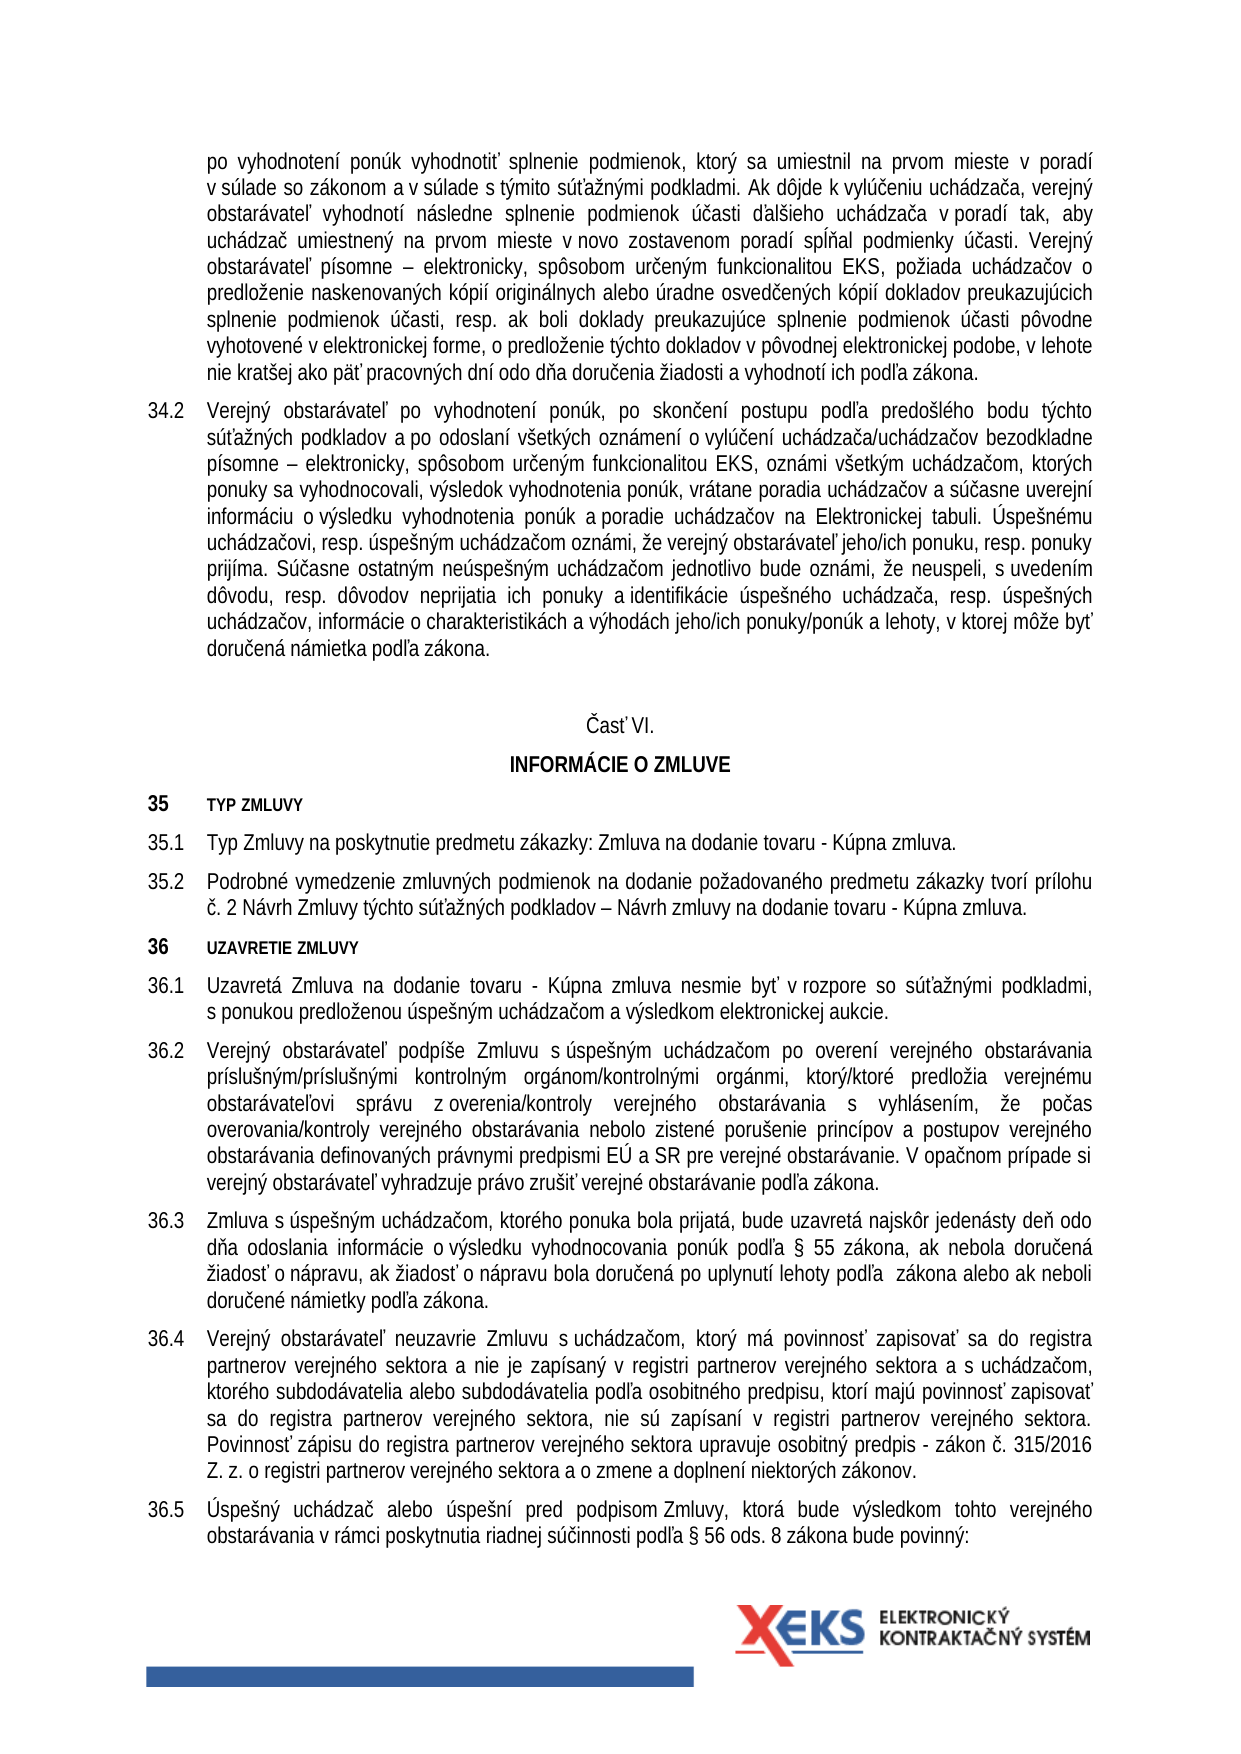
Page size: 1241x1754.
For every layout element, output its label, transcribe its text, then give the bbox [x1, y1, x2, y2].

list Úspešný uchádzač alebo úspešní pred podpisom Zmluvy, ktorá bude výsledkom tohto verejného obstarávania v rámci poskytnutia riadnej súčinnosti podľa § 56 ods. 8 zákona bude povinný: [148, 1496, 1093, 1549]
list Podrobné vymedzenie zmluvných podmienok na dodanie požadovaného predmetu zákazky tvorí prílohu č. 2 Návrh Zmluvy týchto súťažných podkladov – Návrh zmluvy na dodanie tovaru - Kúpna zmluva. [148, 868, 1093, 920]
list uzavretie zmluvy [148, 933, 1093, 959]
list typ zmluvy [148, 790, 1093, 816]
list Verejný obstarávateľ podpíše Zmluvu s úspešným uchádzačom po overení verejného obstarávania príslušným/príslušnými kontrolným orgánom/kontrolnými orgánmi, ktorý/ktoré predložia verejnému obstarávateľovi správu z overenia/kontroly verejného obstarávania s vyhlásením, že počas overovania/kontroly verejného obstarávania nebolo zistené porušenie princípov a postupov verejného obstarávania definovaných právnymi predpismi EÚ a SR pre verejné obstarávanie. V opačnom prípade si verejný obstarávateľ vyhradzuje právo zrušiť verejné obstarávanie podľa zákona. [148, 1037, 1093, 1195]
text INFORMÁCIE O ZMLUVE [148, 751, 1093, 777]
picture [146, 1605, 1090, 1687]
text 36.1 Uzavretá Zmluva na dodanie tovaru - Kúpna zmluva nesmie byť v rozpore so súťažnými podkladmi, s ponukou predloženou úspešným uchádzačom a výsledkom elektronickej aukcie. [148, 972, 1093, 1024]
list Zmluva s úspešným uchádzačom, ktorého ponuka bola prijatá, bude uzavretá najskôr jedenásty deň odo dňa odoslania informácie o výsledku vyhodnocovania ponúk podľa § 55 zákona, ak nebola doručená žiadosť o nápravu, ak žiadosť o nápravu bola doručená po uplynutí lehoty podľa zákona alebo ak neboli doručené námietky podľa zákona. [148, 1207, 1093, 1313]
list Typ Zmluvy na poskytnutie predmetu zákazky: Zmluva na dodanie tovaru - Kúpna zmluva. [148, 829, 1093, 855]
list Verejný obstarávateľ po vyhodnotení ponúk, po skončení postupu podľa predošlého bodu týchto súťažných podkladov a po odoslaní všetkých oznámení o vylúčení uchádzača/uchádzačov bezodkladne písomne – elektronicky, spôsobom určeným funkcionalitou EKS, oznámi všetkým uchádzačom, ktorých ponuky sa vyhodnocovali, výsledok vyhodnotenia ponúk, vrátane poradia uchádzačov a súčasne uverejní informáciu o výsledku vyhodnotenia ponúk a poradie uchádzačov na Elektronickej tabuli. Úspešnému uchádzačovi, resp. úspešným uchádzačom oznámi, že verejný obstarávateľ jeho/ich ponuku, resp. ponuky prijíma. Súčasne ostatným neúspešným uchádzačom jednotlivo bude oznámi, že neuspeli, s uvedením dôvodu, resp. dôvodov neprijatia ich ponuky a identifikácie úspešného uchádzača, resp. úspešných uchádzačov, informácie o charakteristikách a výhodách jeho/ich ponuky/ponúk a lehoty, v ktorej môže byť doručená námietka podľa zákona. [148, 397, 1093, 661]
list Verejný obstarávateľ neuzavrie Zmluvu s uchádzačom, ktorý má povinnosť zapisovať sa do registra partnerov verejného sektora a nie je zapísaný v registri partnerov verejného sektora a s uchádzačom, ktorého subdodávatelia alebo subdodávatelia podľa osobitného predpisu, ktorí majú povinnosť zapisovať sa do registra partnerov verejného sektora, nie sú zapísaní v registri partnerov verejného sektora. Povinnosť zápisu do registra partnerov verejného sektora upravuje osobitný predpis - zákon č. 315/2016 Z. z. o registri partnerov verejného sektora a o zmene a doplnení niektorých zákonov. [148, 1325, 1093, 1483]
text Časť VI. [148, 712, 1093, 738]
